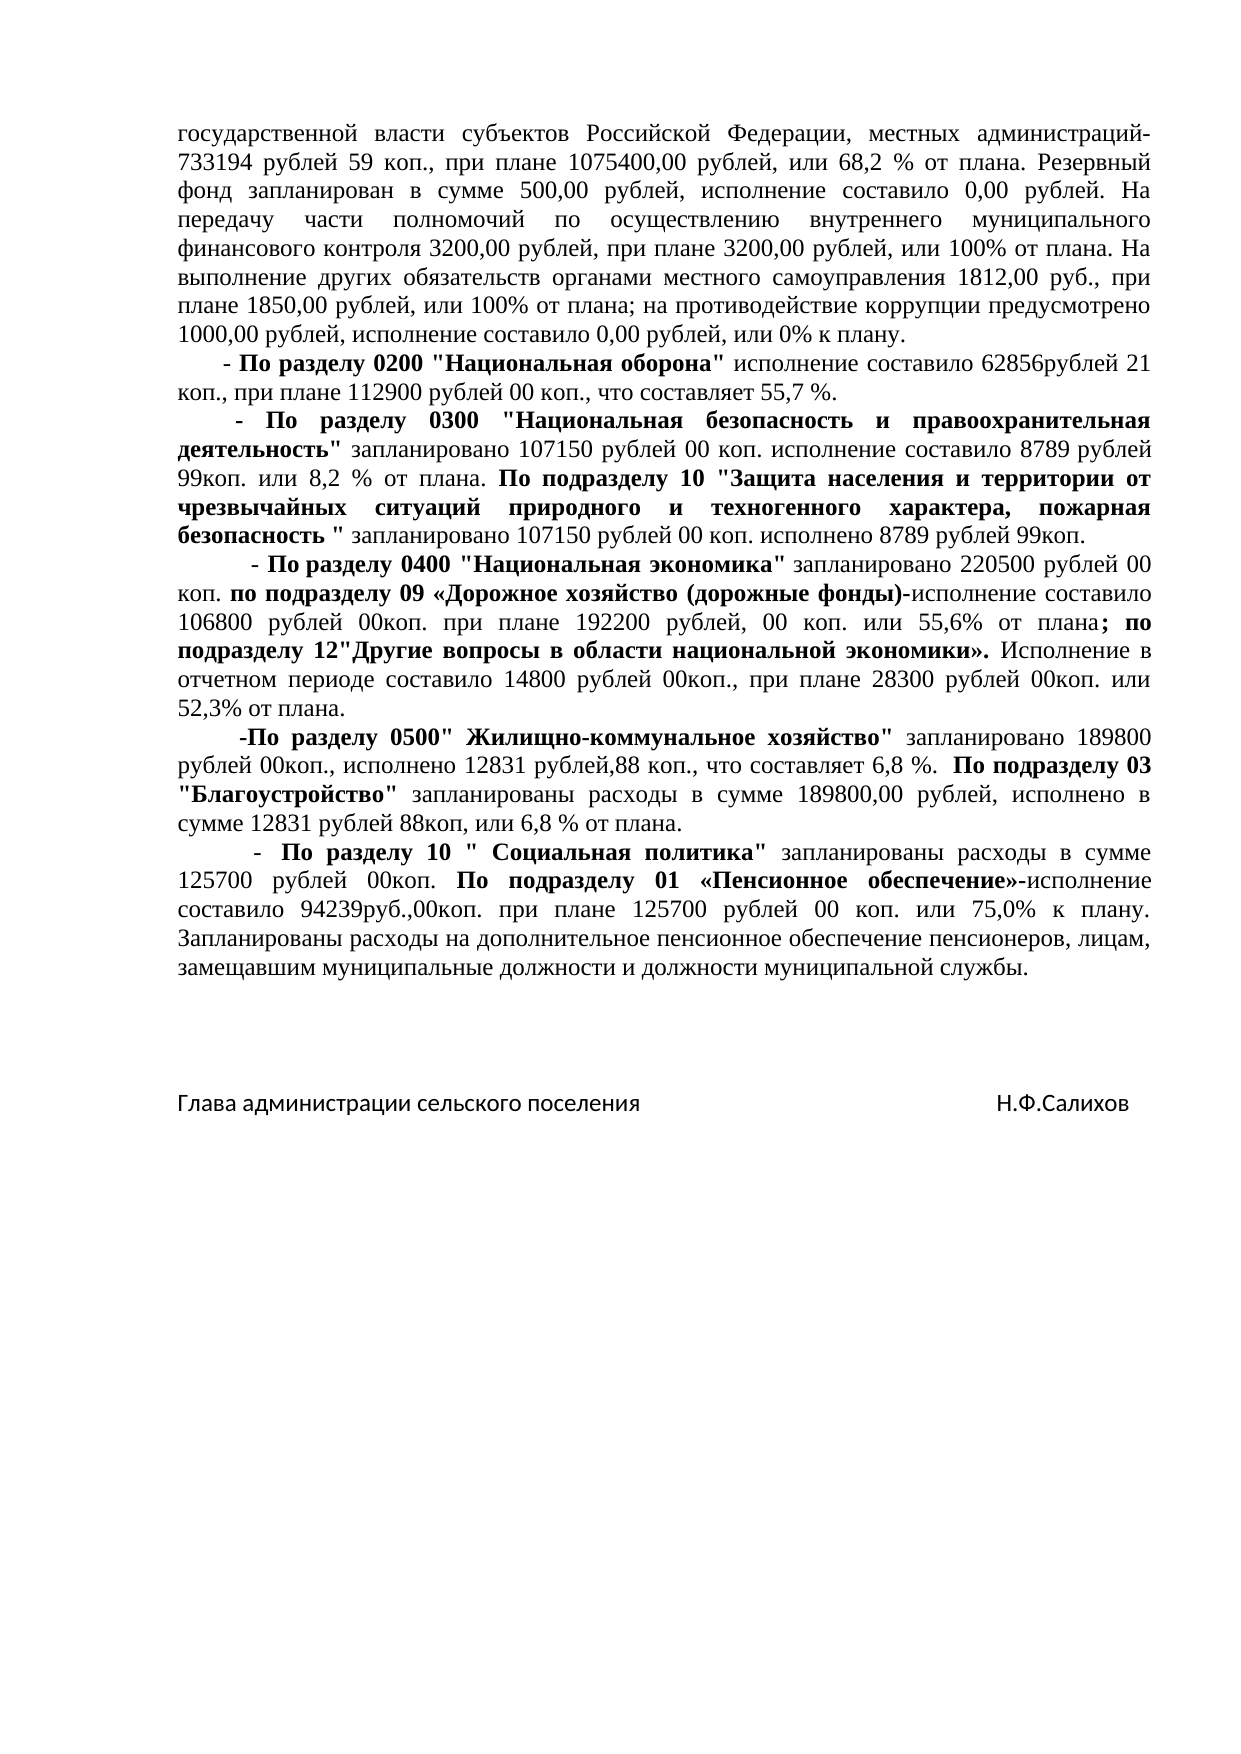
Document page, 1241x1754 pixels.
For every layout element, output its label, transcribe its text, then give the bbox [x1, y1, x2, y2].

text - По разделу 0300 "Национальная безопасность и правоохранительная деятельность" запланировано 107150 рублей 00 коп. исполнение составило 8789 рублей 99коп. или 8,2 % от плана. По подразделу 10 "Защита населения и территории от чрезвычайных ситуаций природного и техногенного характера, пожарная безопасность " запланировано 107150 рублей 00 коп. исполнено 8789 рублей 99коп. [177, 406, 1152, 549]
text - По разделу 0400 "Национальная экономика" запланировано 220500 рублей 00 коп. по подразделу 09 «Дорожное хозяйство (дорожные фонды)-исполнение составило 106800 рублей 00коп. при плане 192200 рублей, 00 коп. или 55,6% от плана; по подразделу 12"Другие вопросы в области национальной экономики». Исполнение в отчетном периоде составило 14800 рублей 00коп., при плане 28300 рублей 00коп. или 52,3% от плана. [177, 549, 1152, 722]
text Глава администрации сельского поселения Н.Ф.Салихов [177, 1087, 1152, 1117]
text -По разделу 0500" Жилищно-коммунальное хозяйство" запланировано 189800 рублей 00коп., исполнено 12831 рублей,88 коп., что составляет 6,8 %. По подразделу 03 "Благоустройство" запланированы расходы в сумме 189800,00 рублей, исполнено в сумме 12831 рублей 88коп, или 6,8 % от плана. [177, 722, 1152, 837]
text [177, 118, 1152, 348]
text - По разделу 0200 "Национальная оборона" исполнение составило 62856рублей 21 коп., при плане 112900 рублей 00 коп., что составляет 55,7 %. [177, 348, 1152, 406]
text - По разделу 10 " Социальная политика" запланированы расходы в сумме 125700 рублей 00коп. По подразделу 01 «Пенсионное обеспечение»-исполнение составило 94239руб.,00коп. при плане 125700 рублей 00 коп. или 75,0% к плану. Запланированы расходы на дополнительное пенсионное обеспечение пенсионеров, лицам, замещавшим муниципальные должности и должности муниципальной службы. [177, 837, 1152, 981]
